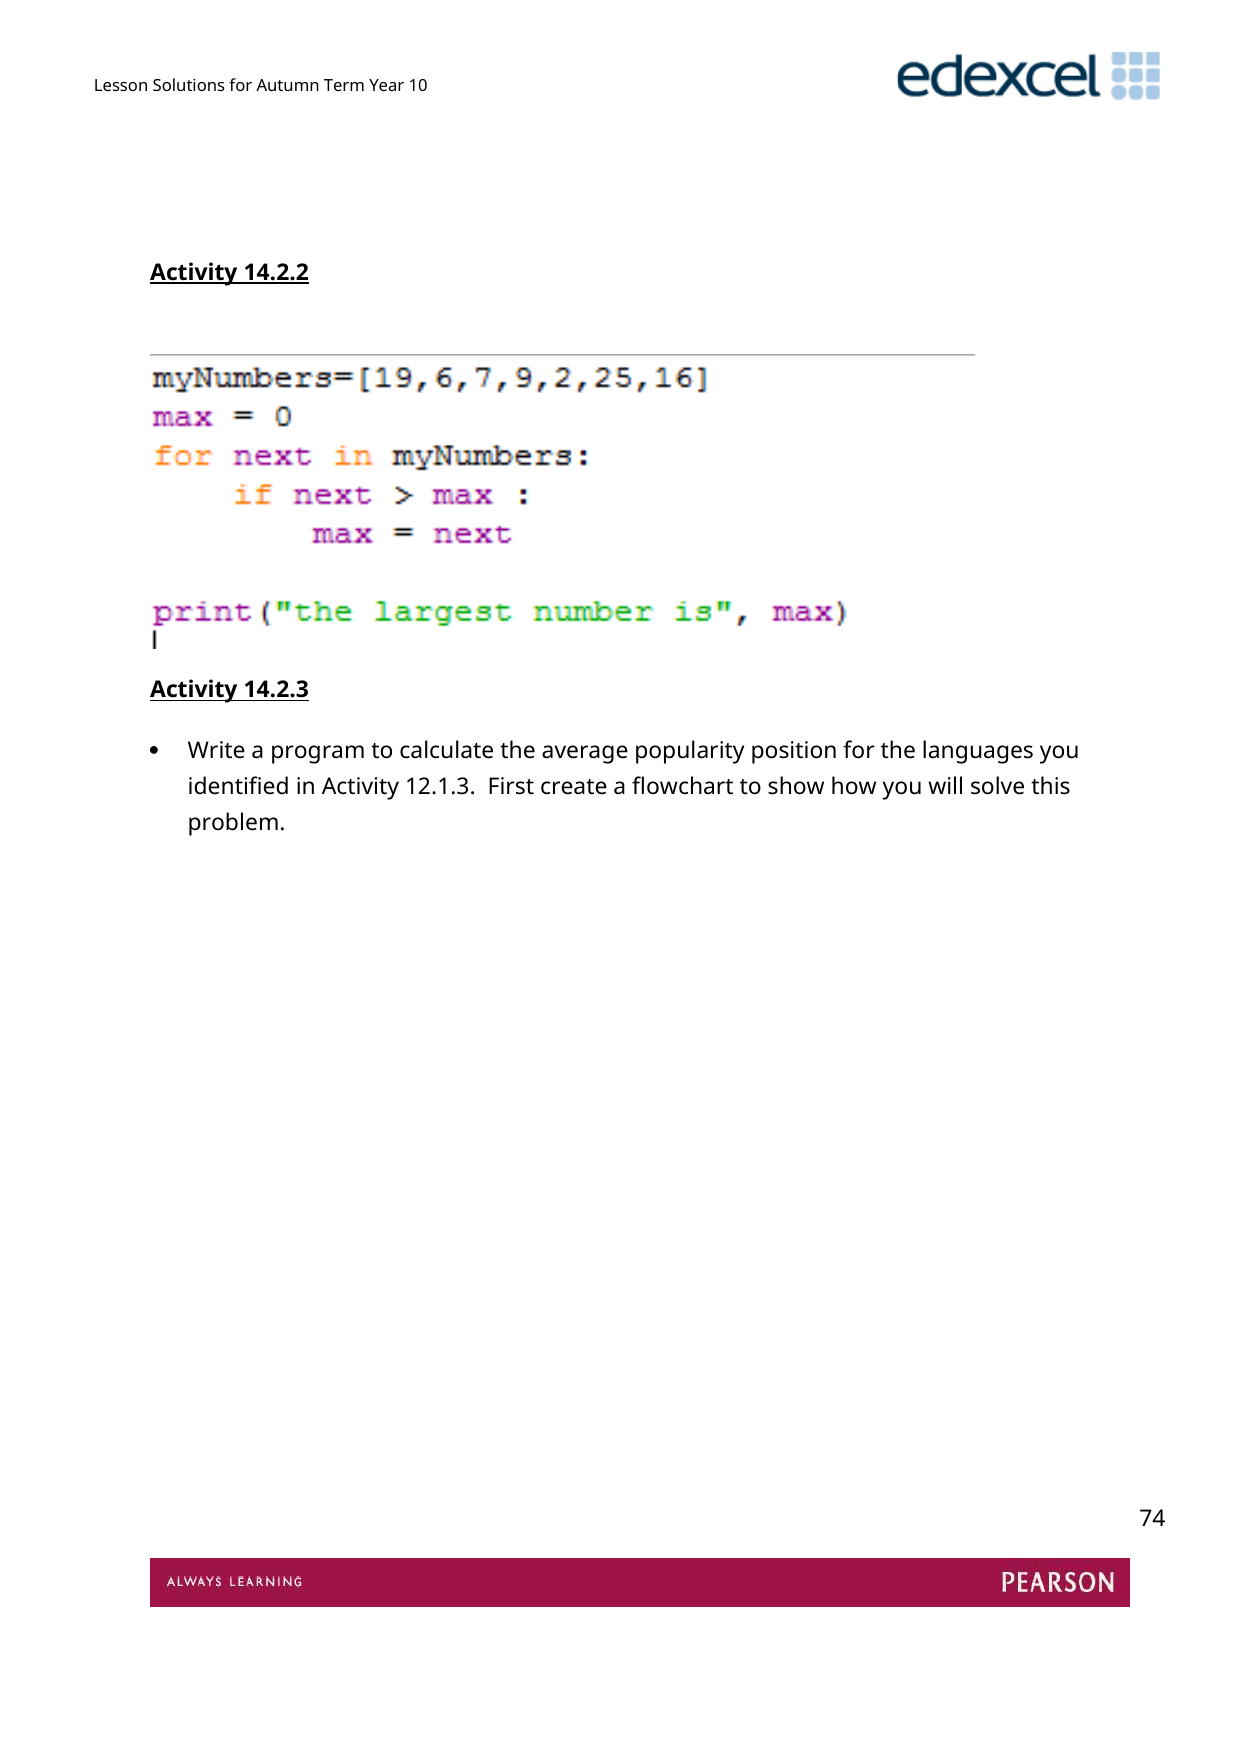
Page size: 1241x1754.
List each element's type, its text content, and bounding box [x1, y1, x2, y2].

picture [897, 52, 1160, 101]
subtitle Activity 14.2.3 [150, 673, 1165, 704]
picture [150, 1558, 1130, 1607]
subtitle Activity 14.2.2 [150, 256, 1165, 287]
picture [150, 354, 976, 649]
list Write a program to calculate the average popularity position for the languages you identified in Activity 12.1.3. First create a flowchart to show how you will solve this problem. [150, 734, 1165, 837]
